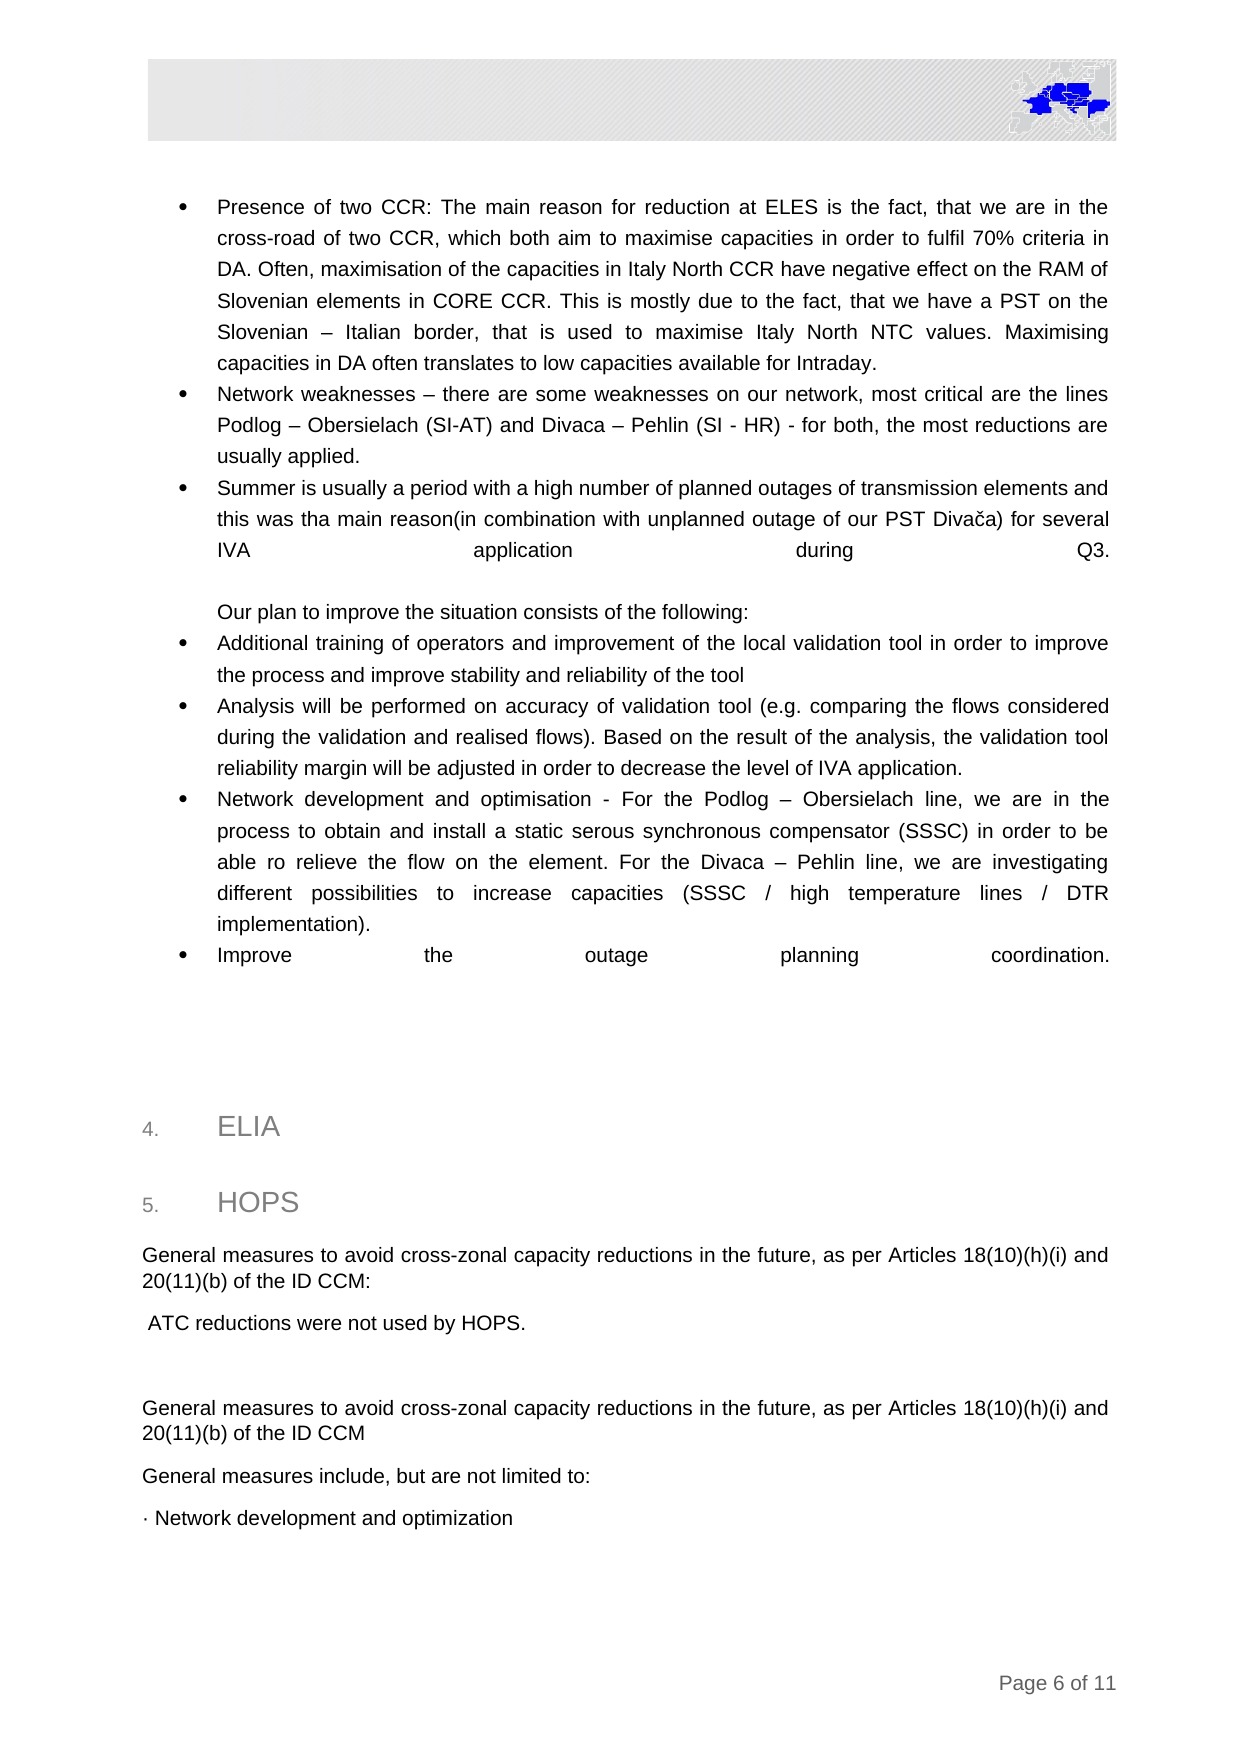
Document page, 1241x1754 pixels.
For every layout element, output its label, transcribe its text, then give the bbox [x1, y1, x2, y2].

text ATC reductions were not used by HOPS. [142, 1311, 1110, 1335]
list Analysis will be performed on accuracy of validation tool (e.g. comparing the flows considered during the validation and realised flows). Based on the result of the analysis, the validation tool reliability margin will be adjusted in order to decrease the level of IVA application. [179, 694, 1110, 780]
list Improve the outage planning coordination. [179, 943, 1110, 1029]
subtitle ELIA [142, 1109, 1110, 1143]
list Presence of two CCR: The main reason for reduction at ELES is the fact, that we are in the cross-road of two CCR, which both aim to maximise capacities in order to fulfil 70% criteria in DA. Often, maximisation of the capacities in Italy North CCR have negative effect on the RAM of Slovenian elements in CORE CCR. This is mostly due to the fact, that we have a PST on the Slovenian – Italian border, that is used to maximise Italy North NTC values. Maximising capacities in DA often translates to low capacities available for Intraday. [179, 195, 1110, 375]
text General measures to avoid cross-zonal capacity reductions in the future, as per Articles 18(10)(h)(i) and 20(11)(b) of the ID CCM [142, 1396, 1110, 1445]
subtitle HOPS [142, 1184, 1110, 1218]
text General measures include, but are not limited to: [142, 1463, 1110, 1487]
picture [147, 59, 1117, 141]
list Summer is usually a period with a high number of planned outages of transmission elements and this was tha main reason(in combination with unplanned outage of our PST Divača) for several IVA application during Q3. Our plan to improve the situation consists of the following: [179, 475, 1110, 624]
list Network weaknesses – there are some weaknesses on our network, most critical are the lines Podlog – Obersielach (SI-AT) and Divaca – Pehlin (SI - HR) - for both, the most reductions are usually applied. [179, 382, 1110, 468]
text · Network development and optimization [142, 1506, 1110, 1530]
text General measures to avoid cross-zonal capacity reductions in the future, as per Articles 18(10)(h)(i) and 20(11)(b) of the ID CCM: [142, 1243, 1110, 1293]
list Network development and optimisation - For the Podlog – Obersielach line, we are in the process to obtain and install a static serous synchronous compensator (SSSC) in order to be able ro relieve the flow on the element. For the Divaca – Pehlin line, we are investigating different possibilities to increase capacities (SSSC / high temperature lines / DTR implementation). [179, 787, 1110, 936]
list Additional training of operators and improvement of the local validation tool in order to improve the process and improve stability and reliability of the tool [179, 631, 1110, 686]
